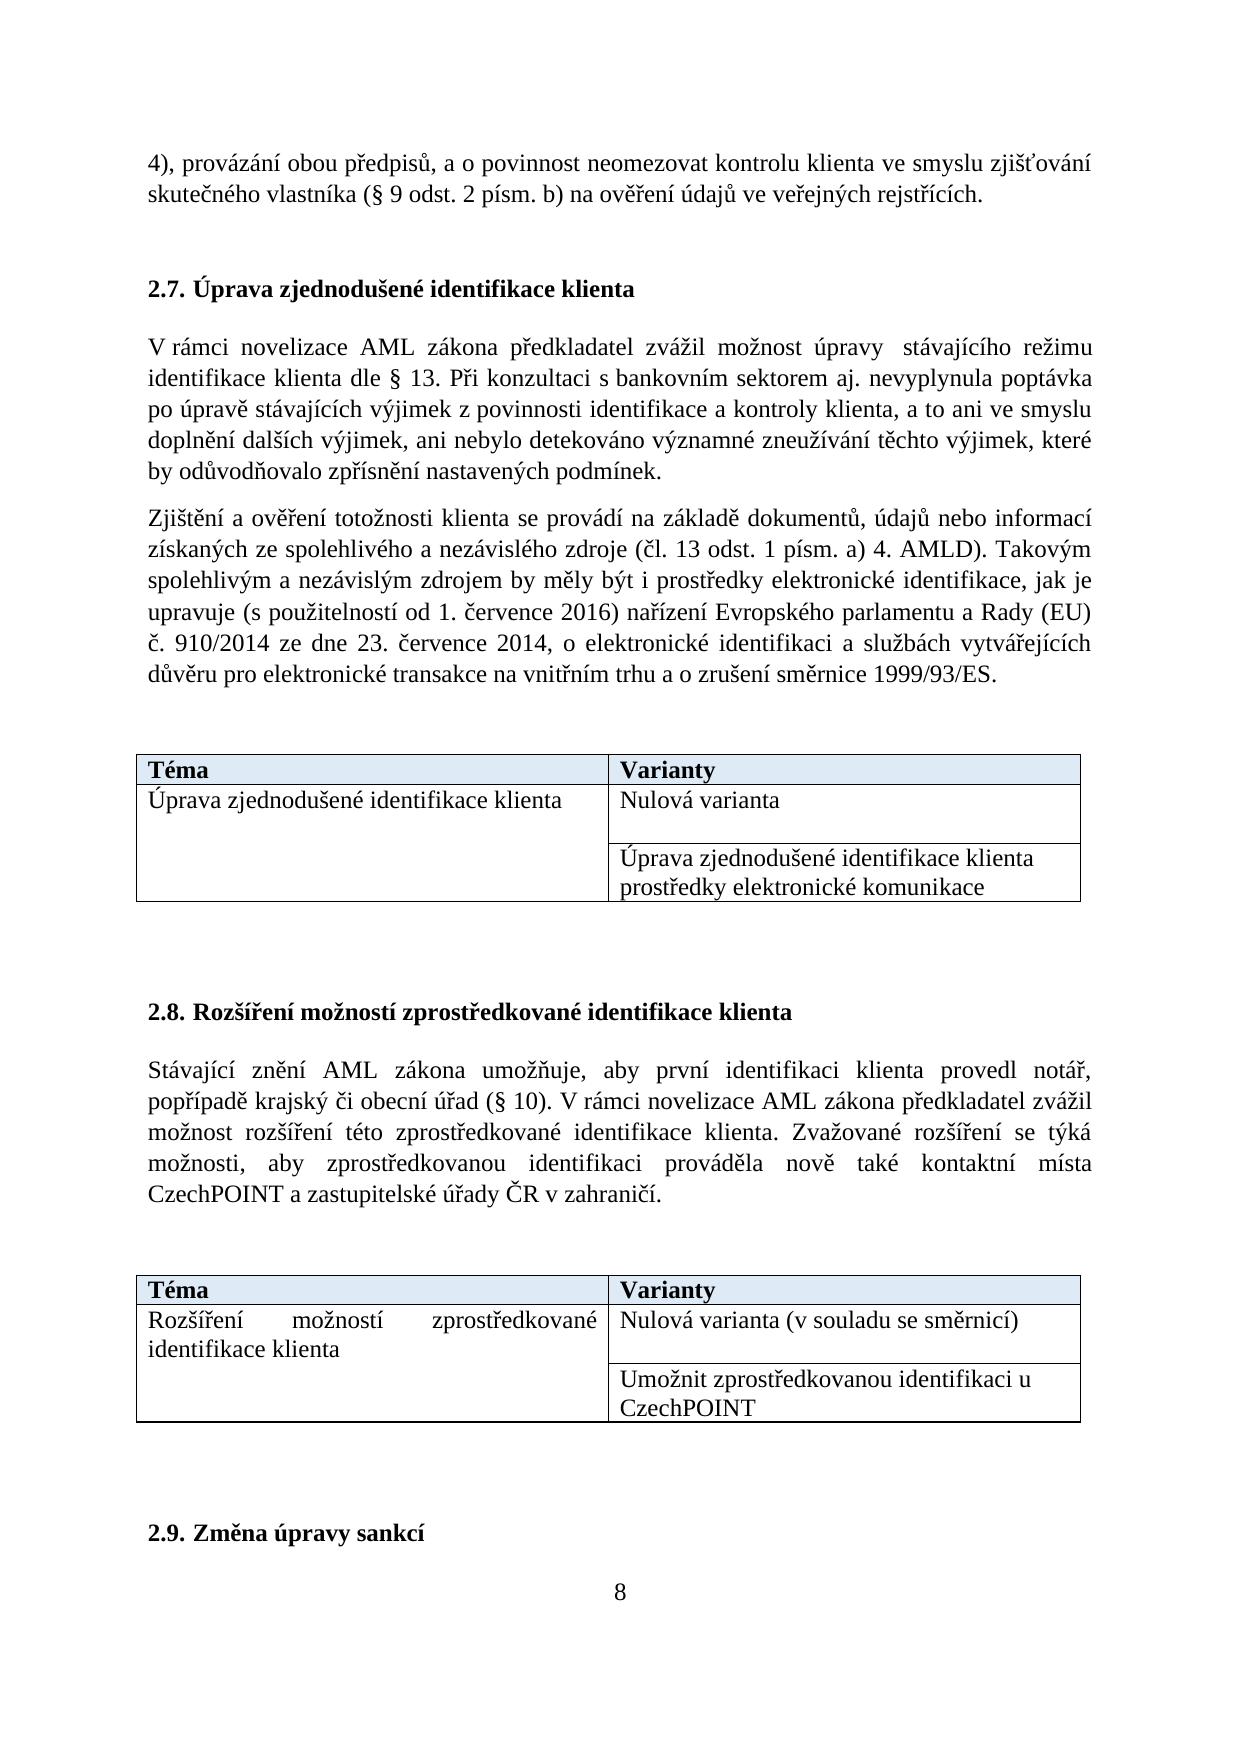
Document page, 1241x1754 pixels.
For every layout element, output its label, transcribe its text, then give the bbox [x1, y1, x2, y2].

table_cell Rozšíření možností zprostředkované identifikace klienta [137, 1305, 608, 1421]
table_header Varianty [609, 755, 1080, 784]
table_header Varianty [609, 1276, 1080, 1304]
table_cell Nulová varianta (v souladu se směrnicí) [609, 1305, 1080, 1363]
list Změna úpravy sankcí [148, 1518, 1093, 1547]
table_cell Nulová varianta [609, 785, 1080, 842]
list Rozšíření možností zprostředkované identifikace klienta [148, 997, 1093, 1026]
table_header Téma [137, 755, 608, 784]
text V rámci novelizace AML zákona předkladatel zvážil možnost úpravy stávajícího režimu identifikace klienta dle § 13. Při konzultaci s bankovním sektorem aj. nevyplynula poptávka po úpravě stávajících výjimek z povinnosti identifikace a kontroly klienta, a to ani ve smyslu doplnění dalších výjimek, ani nebylo detekováno významné zneužívání těchto výjimek, které by odůvodňovalo zpřísnění nastavených podmínek. [148, 332, 1093, 484]
list Úprava zjednodušené identifikace klienta [148, 274, 1093, 303]
table_header Téma [137, 1276, 608, 1304]
table_cell Úprava zjednodušené identifikace klienta prostředky elektronické komunikace [609, 844, 1080, 901]
table_cell Umožnit zprostředkovanou identifikaci u CzechPOINT [609, 1364, 1080, 1421]
text Zjištění a ověření totožnosti klienta se provádí na základě dokumentů, údajů nebo informací získaných ze spolehlivého a nezávislého zdroje (čl. 13 odst. 1 písm. a) 4. AMLD). Takovým spolehlivým a nezávislým zdrojem by měly být i prostředky elektronické identifikace, jak je upravuje (s použitelností od 1. července 2016) nařízení Evropského parlamentu a Rady (EU) č. 910/2014 ze dne 23. července 2014, o elektronické identifikaci a službách vytvářejících důvěru pro elektronické transakce na vnitřním trhu a o zrušení směrnice 1999/93/ES. [148, 503, 1093, 687]
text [148, 148, 1093, 207]
table_cell Úprava zjednodušené identifikace klienta [137, 785, 608, 901]
text Stávající znění AML zákona umožňuje, aby první identifikaci klienta provedl notář, popřípadě krajský či obecní úřad (§ 10). V rámci novelizace AML zákona předkladatel zvážil možnost rozšíření této zprostředkované identifikace klienta. Zvažované rozšíření se týká možnosti, aby zprostředkovanou identifikaci prováděla nově také kontaktní místa CzechPOINT a zastupitelské úřady ČR v zahraničí. [148, 1055, 1093, 1208]
